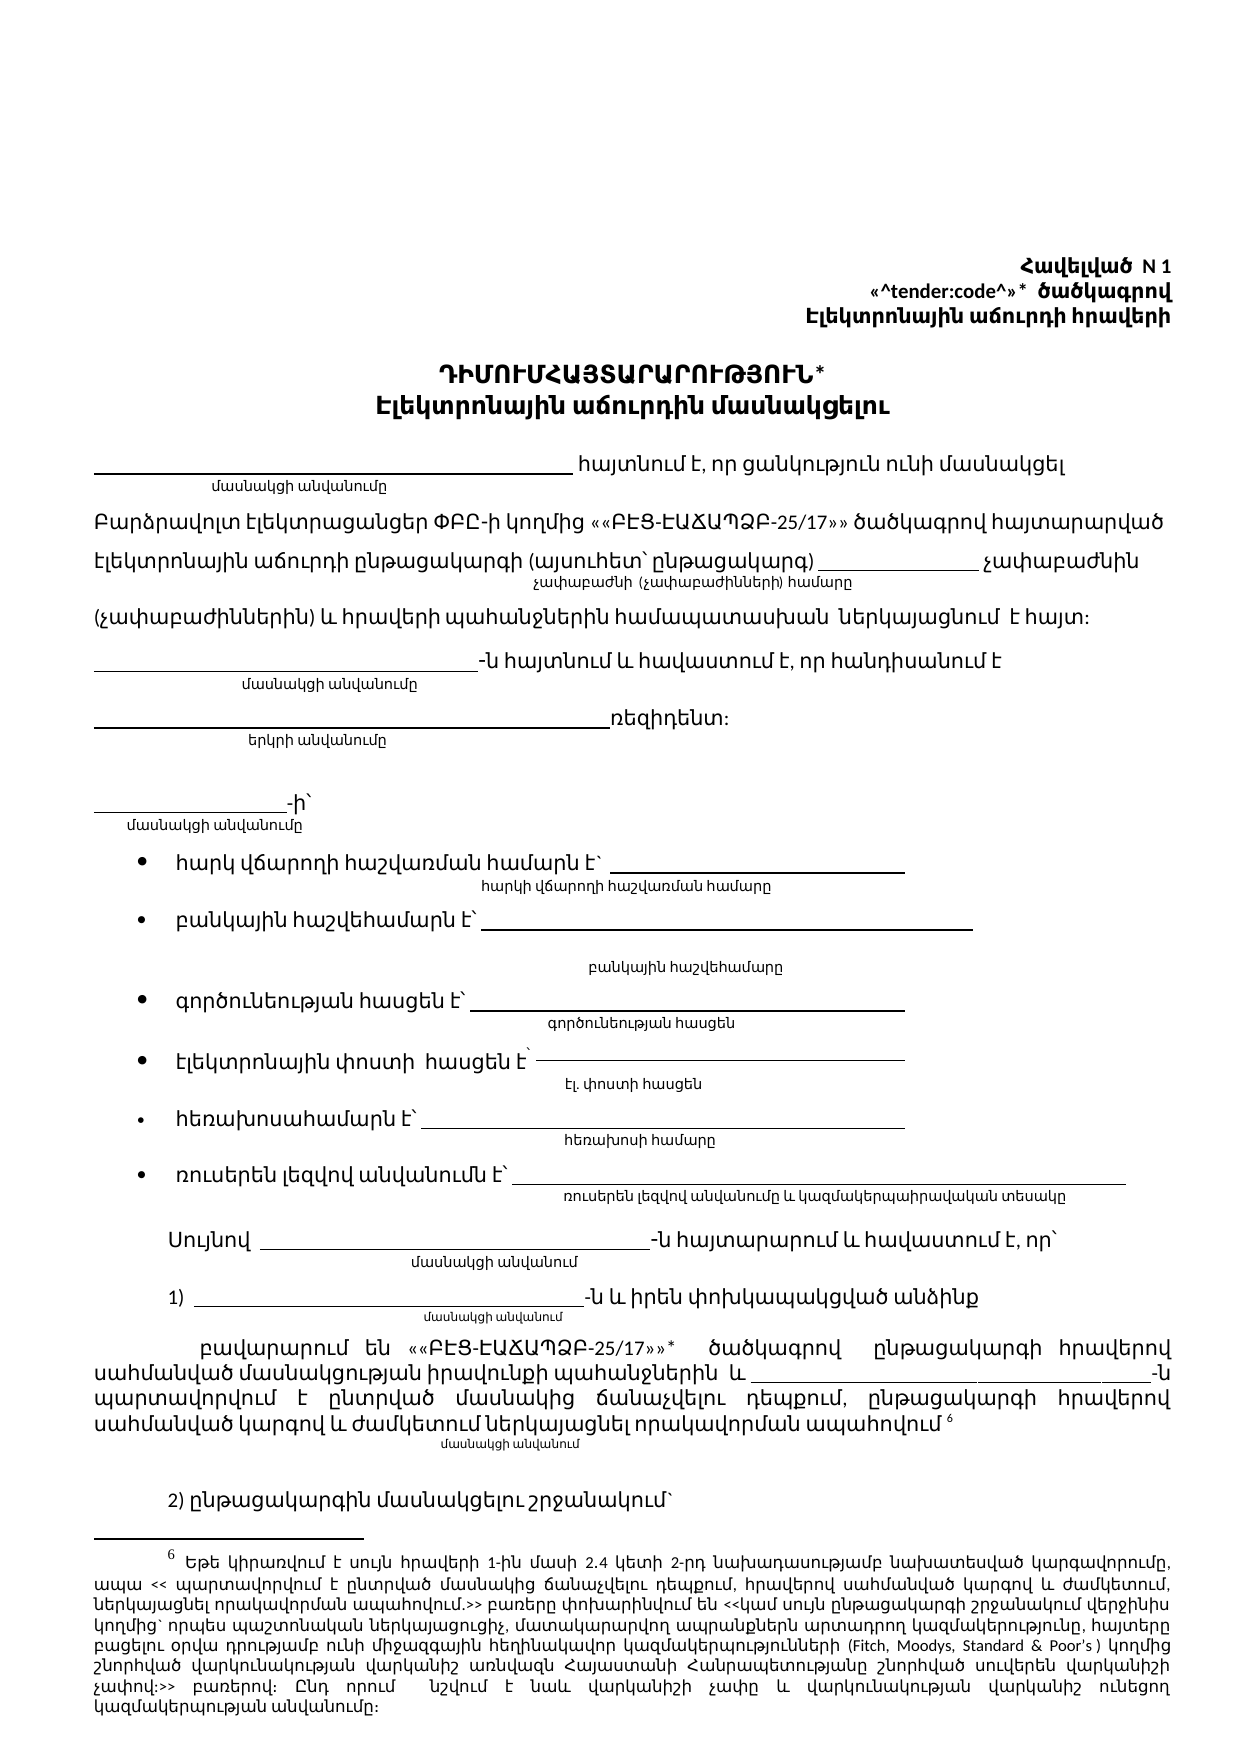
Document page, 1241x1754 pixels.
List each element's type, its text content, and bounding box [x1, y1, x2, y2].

text -ի՝ [94, 790, 1171, 816]
text մասնակցի անվանումը [94, 816, 1171, 846]
subtitle Էլեկտրոնային աճուրդին մասնակցելու [94, 390, 1171, 421]
text Էլեկտրոնային աճուրդի հրավերի [94, 304, 1171, 329]
text (չափաբաժիններին) և հրավերի պահանջներին համապատասխան ներկայացնում է հայտ: [94, 604, 1171, 629]
list էլեկտրոնային փոստի հասցեն է՝ [138, 1045, 1171, 1075]
text մասնակցի անվանում [94, 1309, 1171, 1335]
text Սույնով -ն հայտարարում և հավաստում է, որ՝ [94, 1223, 1171, 1253]
text հեռախոսի համարը [462, 1131, 1171, 1162]
text մասնակցի անվանում [94, 1253, 1171, 1284]
text հարկի վճարողի հաշվառման համարը [94, 877, 1171, 907]
text «^tender:code^»* ծածկագրով [94, 278, 1171, 304]
text մասնակցի անվանումը [94, 675, 1171, 706]
list ռուսերեն լեզվով անվանումն է՝ [138, 1162, 1171, 1187]
text Բարձրավոլտ էլեկտրացանցեր ՓԲԸ-ի կողմից ««ԲԷՑ-ԷԱՃԱՊՁԲ-25/17»» ծածկագրով հայտարարված [94, 507, 1171, 535]
text ռեզիդենտ: [94, 706, 1171, 731]
text 2) ընթացակարգին մասնակցելու շրջանակում` [94, 1487, 1171, 1513]
text գործունեության հասցեն [94, 1014, 1171, 1045]
text մասնակցի անվանումը [94, 477, 1171, 507]
list գործունեության հասցեն է՝ [138, 989, 1171, 1014]
text հայտնում է, որ ցանկություն ունի մասնակցել [94, 451, 1171, 477]
text ռուսերեն լեզվով անվանումը և կազմակերպաիրավական տեսակը [94, 1187, 1171, 1218]
text մասնակցի անվանում [94, 1436, 1171, 1462]
text չափաբաժնի (չափաբաժինների) համարը [94, 573, 1171, 604]
text բանկային հաշվեհամարը [94, 958, 1171, 989]
list բանկային հաշվեհամարն է՝ [138, 907, 1171, 958]
text Հավելված N 1 [94, 253, 1171, 278]
text 1) -ն և իրեն փոխկապակցված անձինք [94, 1284, 1171, 1309]
list հեռախոսահամարն է՝ [138, 1106, 1171, 1131]
list հարկ վճարողի հաշվառման համարն է` [138, 846, 1171, 877]
text ԴԻՄՈՒՄՀԱՅՏԱՐԱՐՈՒԹՅՈՒՆ* [94, 360, 1171, 390]
text -ն հայտնում և հավաստում է, որ հանդիսանում է [94, 644, 1171, 675]
text էլ. փոստի հասցեն [94, 1075, 1171, 1106]
text էլեկտրոնային աճուրդի ընթացակարգի (այսուհետ՝ ընթացակարգ) չափաբաժնին [94, 548, 1171, 573]
text երկրի անվանումը [94, 731, 1171, 762]
text բավարարում են ««ԲԷՑ-ԷԱՃԱՊՁԲ-25/17»»* ծածկագրով ընթացակարգի հրավերով սահմանված մասնակցության իրավունքի պահանջներին և -ն պարտավորվում է ընտրված մասնակից ճանաչվելու դեպքում, ընթացակարգի հրավերով սահմանված կարգով և ժամկետում ներկայացնել որակավորման ապահովում [94, 1335, 1171, 1436]
